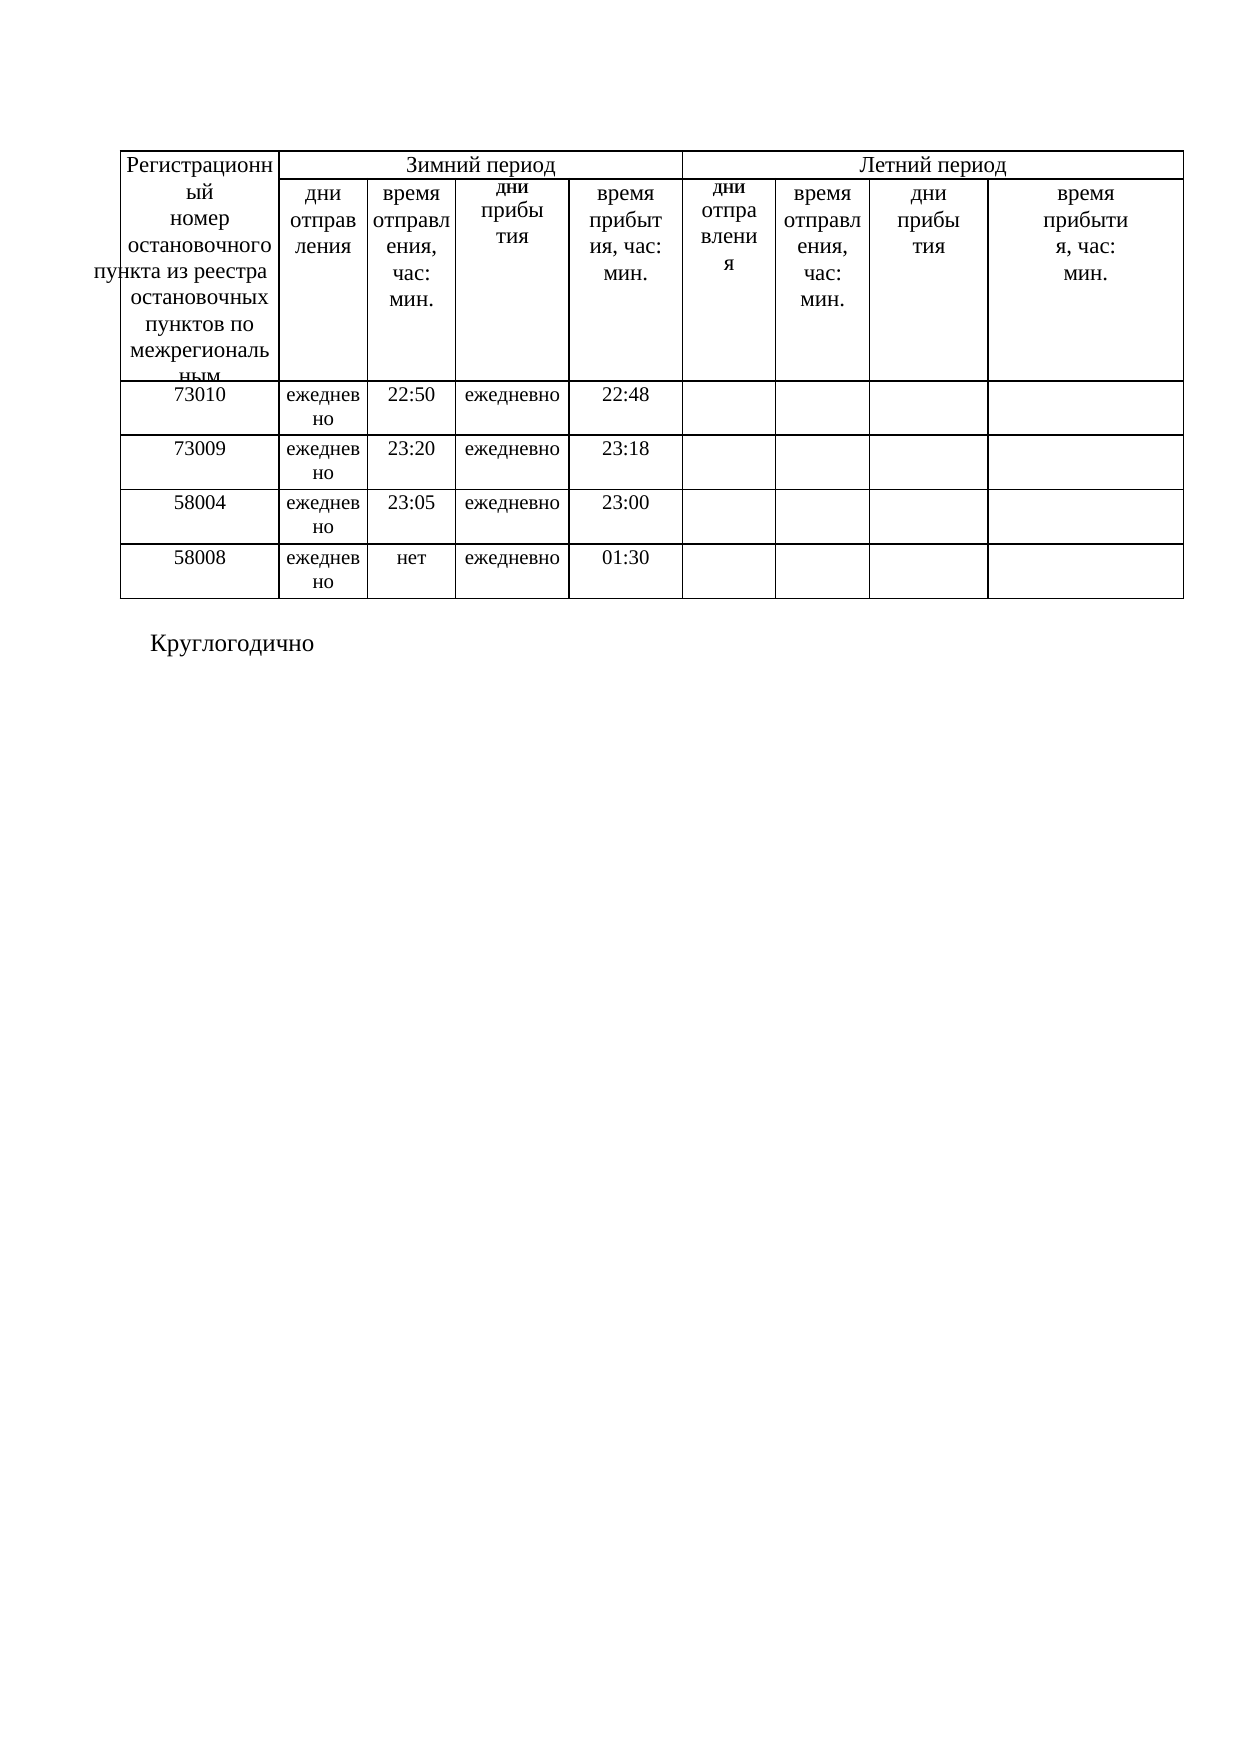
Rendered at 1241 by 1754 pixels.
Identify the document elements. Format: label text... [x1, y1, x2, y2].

table_cell [776, 436, 869, 489]
table_cell [683, 545, 775, 597]
table_cell дни прибы тия [870, 180, 987, 380]
table_cell 23:05 [368, 490, 455, 543]
table_cell [683, 490, 775, 543]
table_cell ежедневно [456, 490, 568, 543]
table_cell ежедневно [280, 545, 367, 597]
table_cell 58004 [121, 490, 278, 543]
table_cell [989, 490, 1183, 543]
table_cell время отправл ения, час: мин. [368, 180, 455, 380]
table_cell 23:00 [570, 490, 682, 543]
table_cell время прибыт ия, час: мин. [570, 180, 682, 380]
table_cell нет [368, 545, 455, 597]
table_cell [989, 436, 1183, 489]
table_cell [870, 490, 987, 543]
table_cell ежедневно [456, 545, 568, 597]
table_header Летний период [683, 152, 1183, 178]
table_cell 58008 [121, 545, 278, 597]
table_cell [776, 490, 869, 543]
text Круглогодично [150, 628, 1090, 657]
table_cell 23:18 [570, 436, 682, 489]
table_cell 73009 [121, 436, 278, 489]
table_cell время отправл ения, час: мин. [776, 180, 869, 380]
table_cell ежедневно [456, 436, 568, 489]
table_cell ДНИ отпра влени я [683, 180, 775, 380]
table_cell [683, 436, 775, 489]
table_cell 23:20 [368, 436, 455, 489]
table_cell ежедневно [280, 490, 367, 543]
table_header Зимний период [280, 152, 682, 178]
table_cell [989, 382, 1183, 434]
table_cell ДНИ прибы тия [456, 180, 568, 380]
table_cell [683, 382, 775, 434]
table_cell ежедневно [280, 382, 367, 434]
table_cell ежедневно [280, 436, 367, 489]
table_cell ежедневно [456, 382, 568, 434]
table_cell время прибыти я, час: мин. [989, 180, 1183, 380]
table_cell 01:30 [570, 545, 682, 597]
table_cell [870, 382, 987, 434]
table_cell 22:50 [368, 382, 455, 434]
table_cell [776, 382, 869, 434]
table_cell [989, 545, 1183, 597]
table_cell 22:48 [570, 382, 682, 434]
table_cell [870, 545, 987, 597]
table_cell [870, 436, 987, 489]
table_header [121, 152, 278, 380]
table_cell [776, 545, 869, 597]
table_cell 73010 [121, 382, 278, 434]
table_cell дни отправ ления [280, 180, 367, 380]
